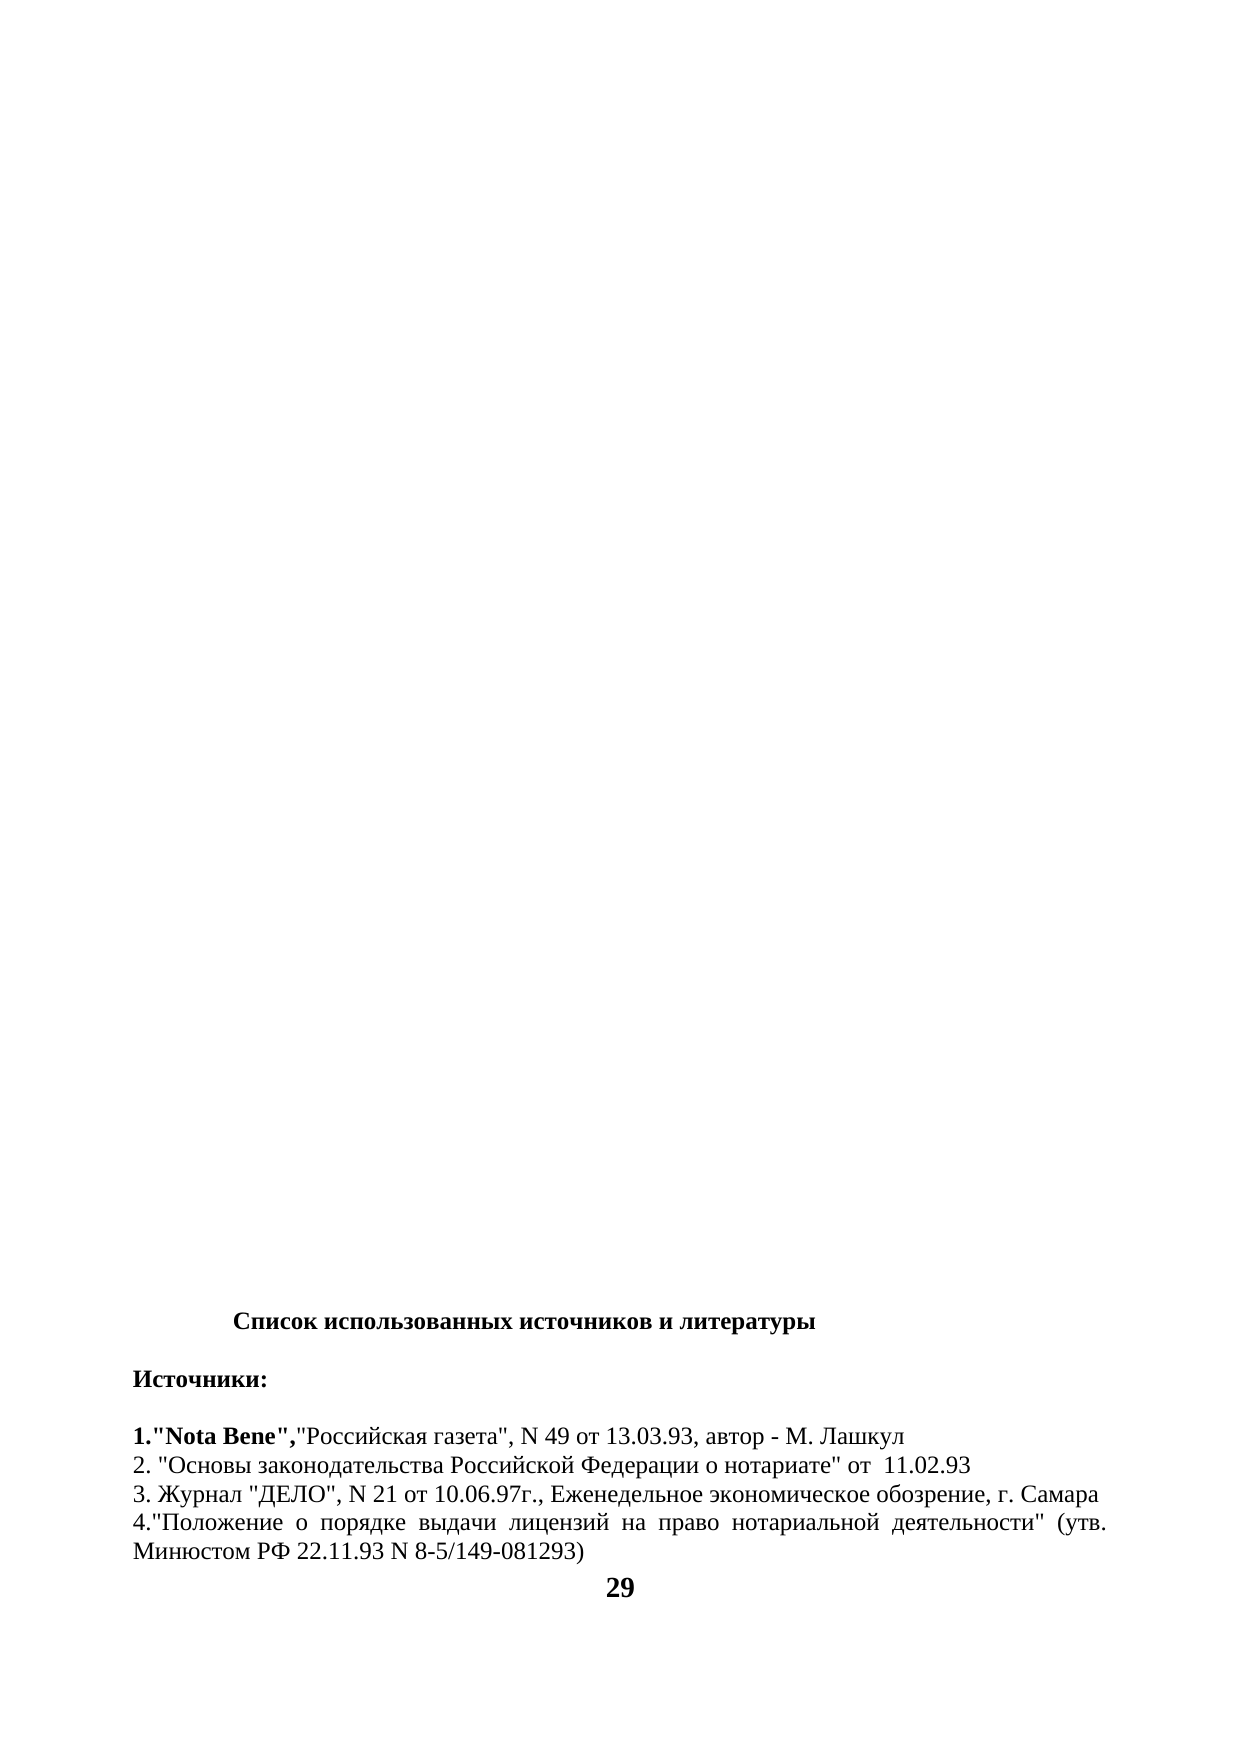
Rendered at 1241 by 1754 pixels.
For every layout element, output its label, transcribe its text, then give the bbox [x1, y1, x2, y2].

text 1."Nota Bene","Российская газета", N 49 от 13.03.93, автор - М. Лашкул [133, 1421, 1108, 1450]
text 3. Журнал "ДЕЛО", N 21 от 10.06.97г., Еженедельное экономическое обозрение, г. Самара [133, 1479, 1108, 1507]
text Список использованных источников и литературы [133, 1306, 1108, 1335]
text Источники: [133, 1364, 1108, 1392]
text 2. "Основы законодательства Российской Федерации о нотариате" от 11.02.93 [133, 1450, 1108, 1479]
text 4."Положение о порядке выдачи лицензий на право нотариальной деятельности" (утв. Минюстом РФ 22.11.93 N 8-5/149-081293) [133, 1507, 1108, 1565]
